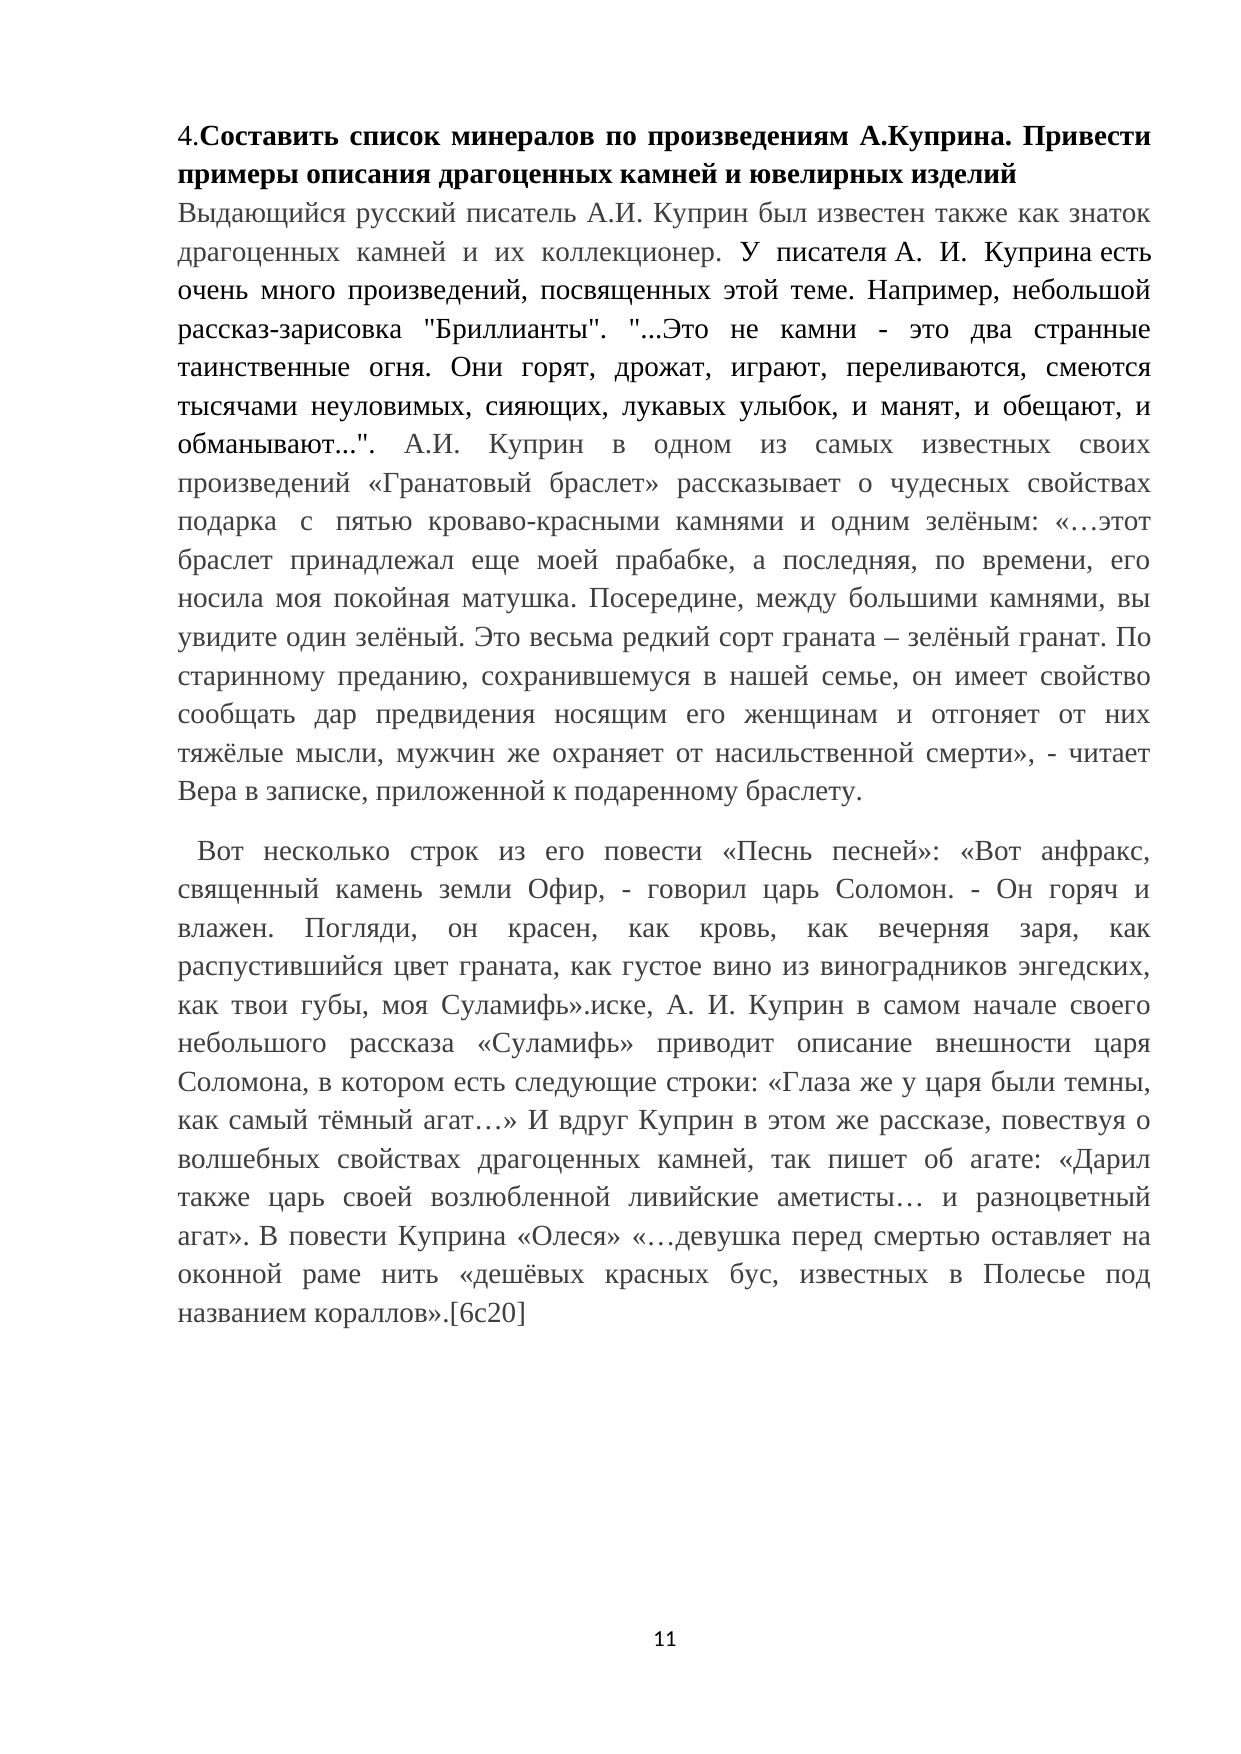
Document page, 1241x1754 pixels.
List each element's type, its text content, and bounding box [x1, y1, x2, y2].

text 4.Составить список минералов по произведениям А.Куприна. Привести примеры описания драгоценных камней и ювелирных изделий [177, 118, 1152, 190]
text Вот несколько строк из его повести «Песнь песней»: «Вот анфракс, священный камень земли Офир, - говорил царь Соломон. - Он горяч и влажен. Погляди, он красен, как кровь, как вечерняя заря, как распустившийся цвет граната, как густое вино из виноградников энгедских, как твои губы, моя Суламифь».иске, А. И. Куприн в самом начале своего небольшого рассказа «Суламифь» приводит описание внешности царя Соломона, в котором есть следующие строки: «Глаза же у царя были темны, как самый тёмный агат…» И вдруг Куприн в этом же рассказе, повествуя о волшебных свойствах драгоценных камней, так пишет об агате: «Дарил также царь своей возлюбленной ливийские аметисты… и разноцветный агат». В повести Куприна «Олеся» «…девушка перед смертью оставляет на оконной раме нить «дешёвых красных бус, известных в Полесье под названием кораллов».[6c20] [177, 833, 1152, 1329]
text Выдающийся русский писатель А.И. Куприн был известен также как знаток драгоценных камней и их коллекционер. У писателя А. И. Куприна есть очень много произведений, посвященных этой теме. Например, небольшой рассказ-зарисовка "Бриллианты". "...Это не камни - это два странные таинственные огня. Они горят, дрожат, играют, переливаются, смеются тысячами неуловимых, сияющих, лукавых улыбок, и манят, и обещают, и обманывают...". А.И. Куприн в одном из самых известных своих произведений «Гранатовый браслет» рассказывает о чудесных свойствах подарка с пятью кроваво-красными камнями и одним зелёным: «…этот браслет принадлежал еще моей прабабке, а последняя, по времени, его носила моя покойная матушка. Посередине, между большими камнями, вы увидите один зелёный. Это весьма редкий сорт граната – зелёный гранат. По старинному преданию, сохранившемуся в нашей семье, он имеет свойство сообщать дар предвидения носящим его женщинам и отгоняет от них тяжёлые мысли, мужчин же охраняет от насильственной смерти», - читает Вера в записке, приложенной к подаренному браслету. [177, 195, 1152, 807]
